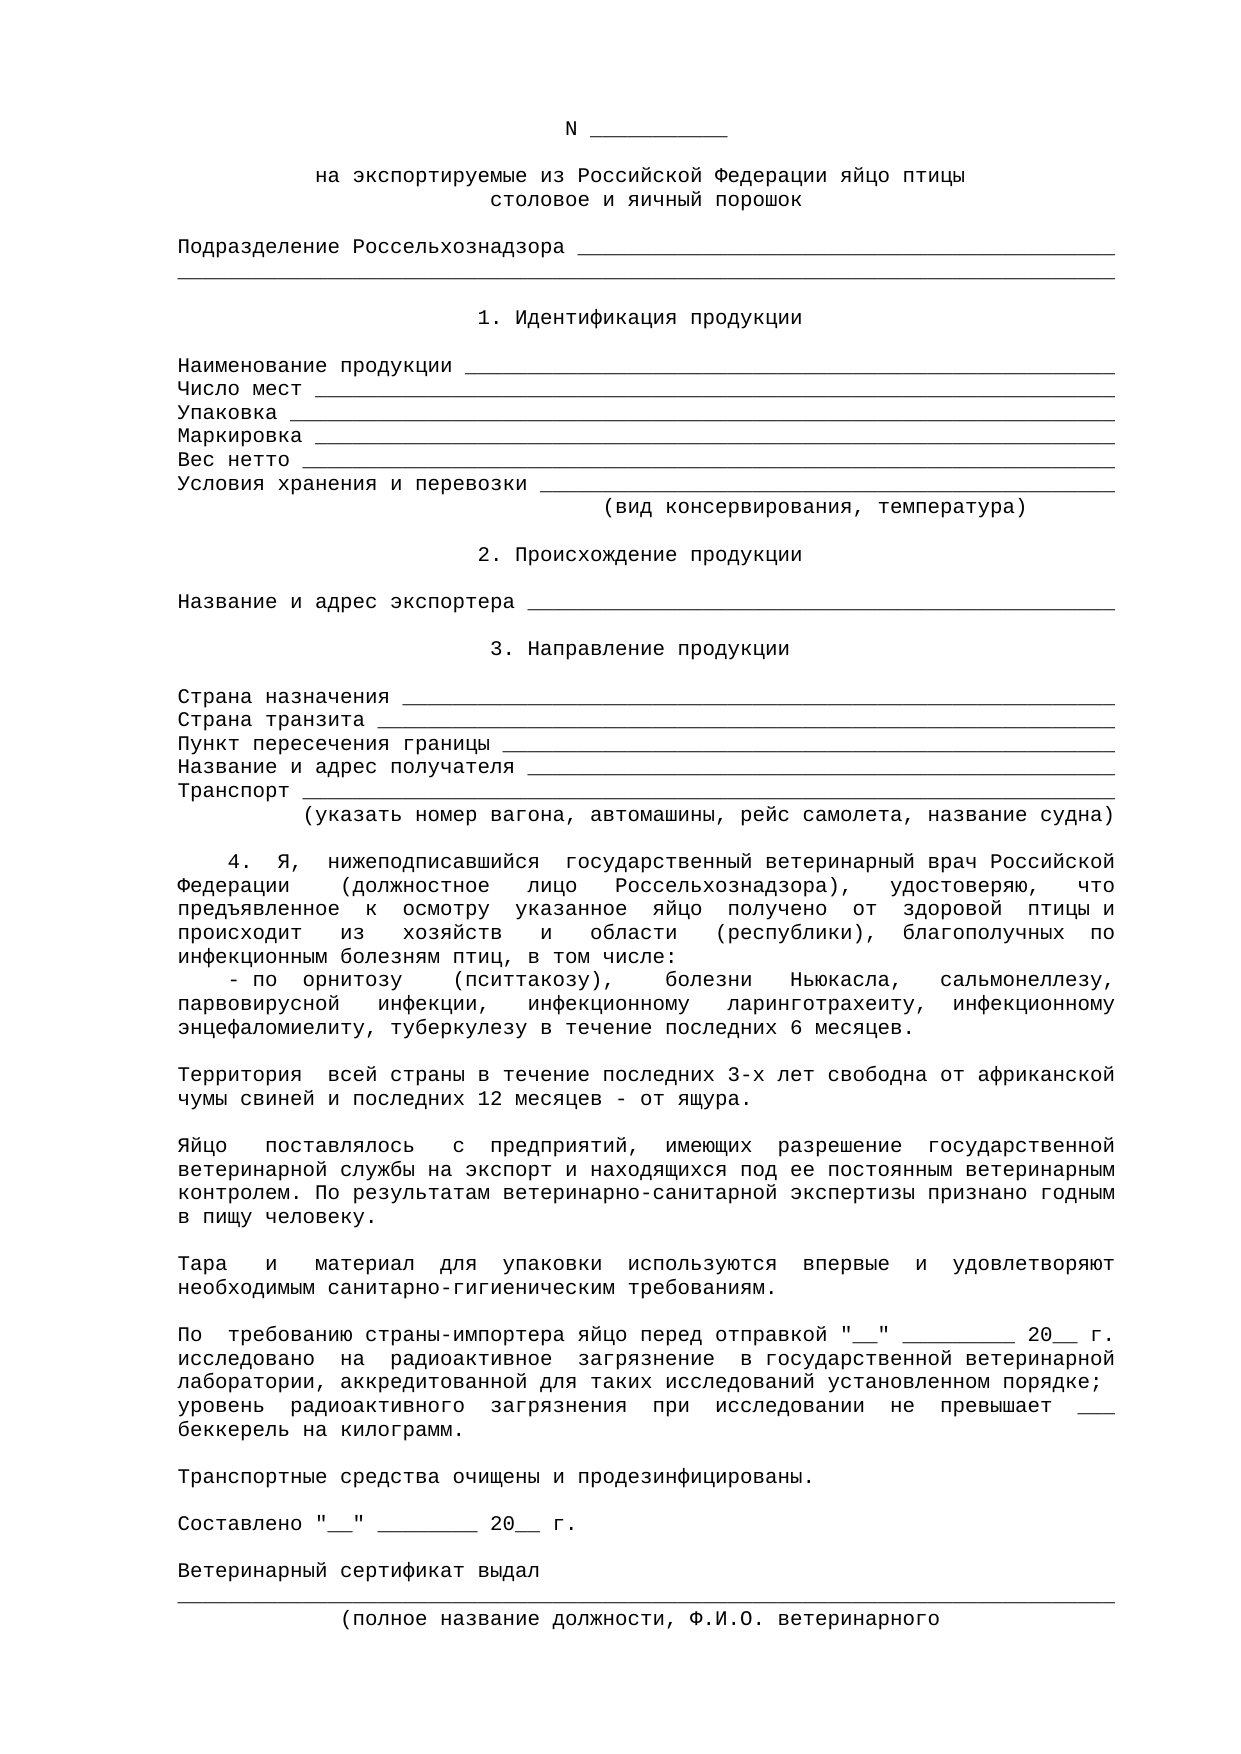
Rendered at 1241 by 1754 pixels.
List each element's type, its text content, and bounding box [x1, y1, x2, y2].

text Число мест ________________________________________________________________ [177, 378, 1152, 402]
text Маркировка ________________________________________________________________ [177, 426, 1152, 449]
text - по орнитозу (пситтакозу), болезни Ньюкасла, сальмонеллезу, [177, 969, 1152, 993]
text Страна транзита ___________________________________________________________ [177, 709, 1152, 733]
text Условия хранения и перевозки ______________________________________________ [177, 473, 1152, 496]
text N ___________ [177, 118, 1152, 142]
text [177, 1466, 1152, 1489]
text Вес нетто _________________________________________________________________ [177, 449, 1152, 473]
text Пункт пересечения границы _________________________________________________ [177, 733, 1152, 757]
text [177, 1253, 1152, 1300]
text чумы свиней и последних 12 месяцев - от ящура. [177, 1088, 1152, 1111]
text Наименование продукции ____________________________________________________ [177, 354, 1152, 378]
text энцефаломиелиту, туберкулезу в течение последних 6 месяцев. [177, 1017, 1152, 1040]
text Яйцо поставлялось с предприятий, имеющих разрешение государственной [177, 1135, 1152, 1158]
text Территория всей страны в течение последних 3-х лет свободна от африканской [177, 1064, 1152, 1088]
text инфекционным болезням птиц, в том числе: [177, 946, 1152, 969]
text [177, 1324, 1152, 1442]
text предъявленное к осмотру указанное яйцо получено от здоровой птицы и [177, 898, 1152, 922]
text Подразделение Россельхознадзора ___________________________________________ [177, 236, 1152, 260]
text (вид консервирования, температура) [177, 496, 1152, 520]
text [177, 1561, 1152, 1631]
text Федерации (должностное лицо Россельхознадзора), удостоверяю, что [177, 875, 1152, 898]
text 4. Я, нижеподписавшийся государственный ветеринарный врач Российской [177, 851, 1152, 875]
text Название и адрес экспортера _______________________________________________ [177, 591, 1152, 615]
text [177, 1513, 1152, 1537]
text Упаковка __________________________________________________________________ [177, 402, 1152, 426]
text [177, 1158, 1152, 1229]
text (указать номер вагона, автомашины, рейс самолета, название судна) [177, 804, 1152, 827]
text 3. Направление продукции [177, 638, 1152, 662]
text происходит из хозяйств и области (республики), благополучных по [177, 922, 1152, 946]
text Транспорт _________________________________________________________________ [177, 780, 1152, 804]
text парвовирусной инфекции, инфекционному ларинготрахеиту, инфекционному [177, 993, 1152, 1017]
text столовое и яичный порошок [177, 189, 1152, 213]
text 2. Происхождение продукции [177, 544, 1152, 567]
text Название и адрес получателя _______________________________________________ [177, 757, 1152, 780]
text Страна назначения _________________________________________________________ [177, 686, 1152, 709]
text на экспортируемые из Российской Федерации яйцо птицы [177, 165, 1152, 189]
text 1. Идентификация продукции [177, 307, 1152, 331]
text ___________________________________________________________________________ [177, 260, 1152, 284]
